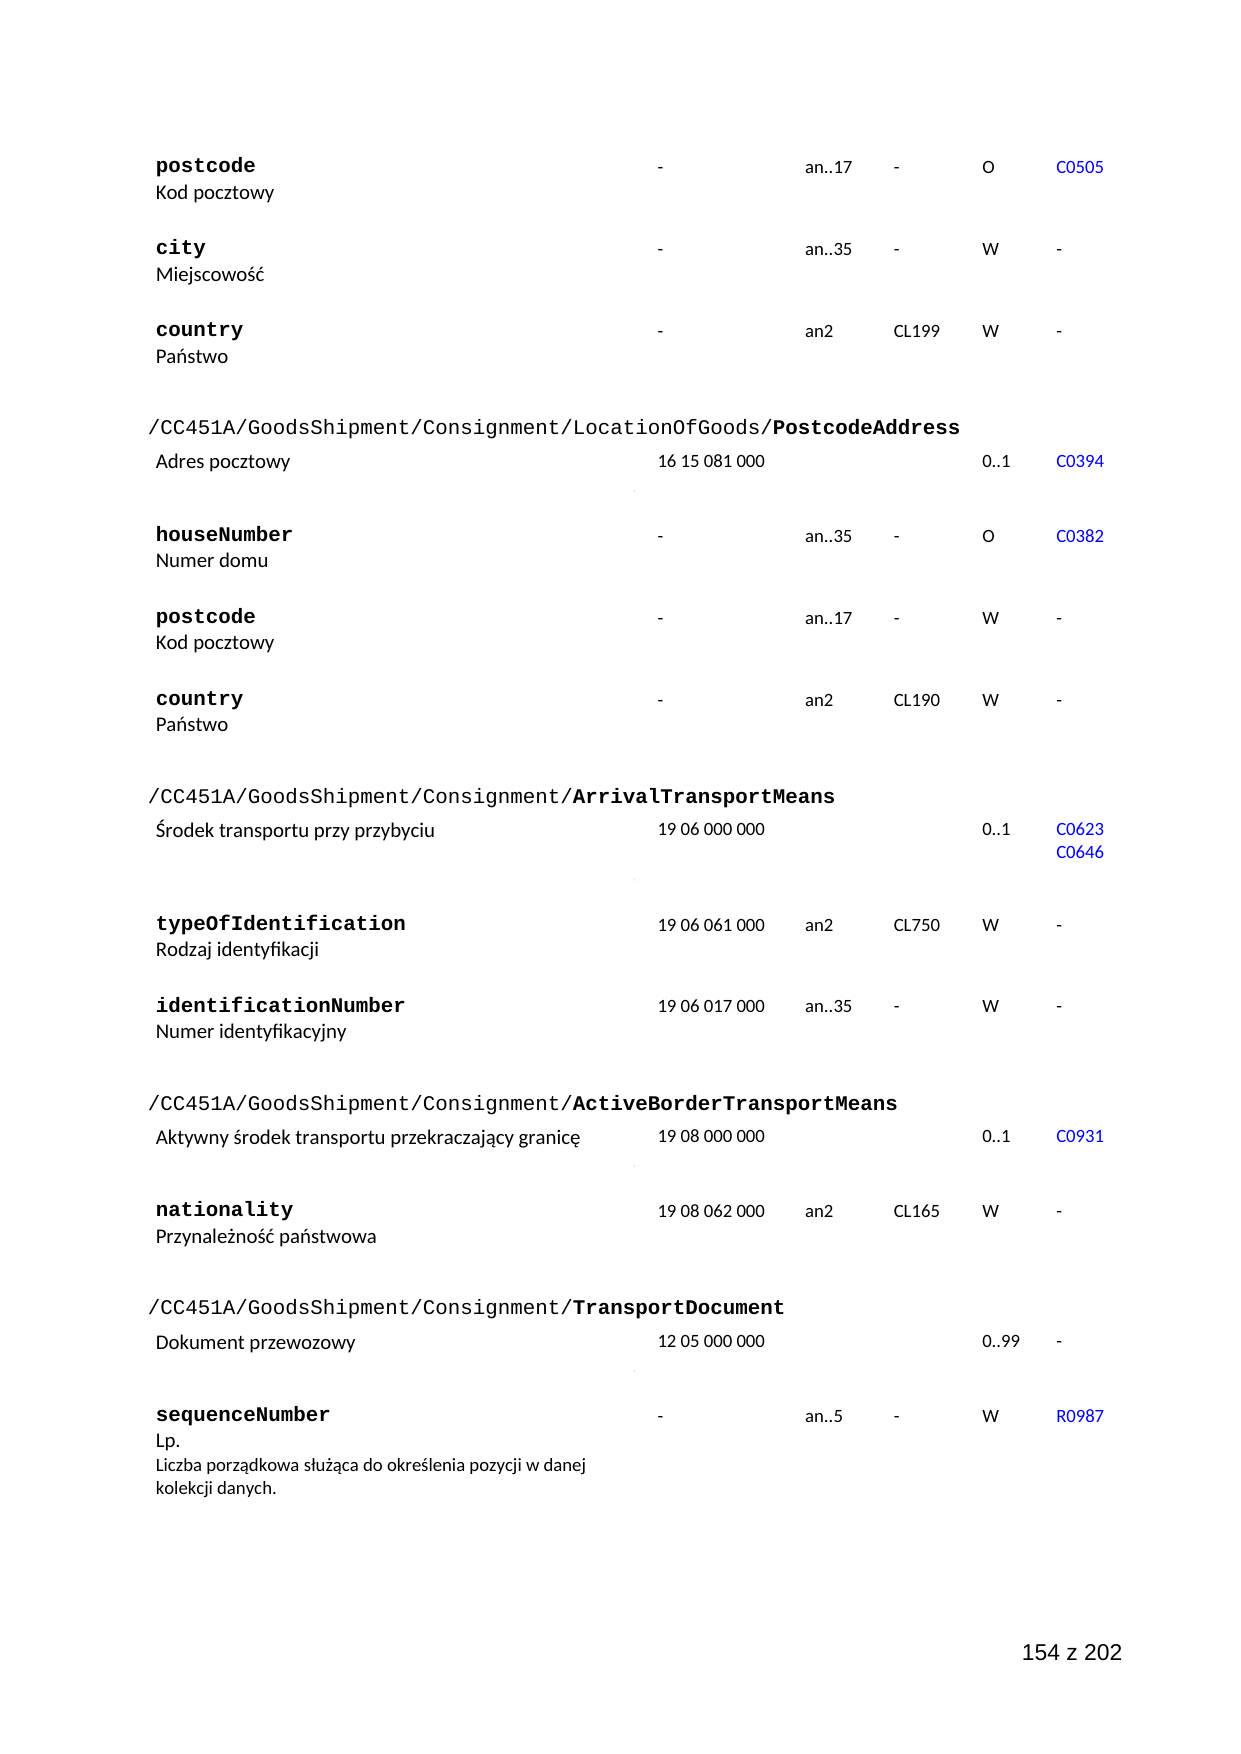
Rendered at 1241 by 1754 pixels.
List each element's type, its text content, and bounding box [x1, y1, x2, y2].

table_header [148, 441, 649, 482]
text /CC451A/GoodsShipment/Consignment/TransportDocument [148, 1297, 1122, 1321]
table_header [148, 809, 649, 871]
text /CC451A/GoodsShipment/Consignment/ArrivalTransportMeans [148, 786, 1122, 809]
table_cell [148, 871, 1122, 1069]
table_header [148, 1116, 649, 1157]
text /CC451A/GoodsShipment/Consignment/ActiveBorderTransportMeans [148, 1093, 1122, 1116]
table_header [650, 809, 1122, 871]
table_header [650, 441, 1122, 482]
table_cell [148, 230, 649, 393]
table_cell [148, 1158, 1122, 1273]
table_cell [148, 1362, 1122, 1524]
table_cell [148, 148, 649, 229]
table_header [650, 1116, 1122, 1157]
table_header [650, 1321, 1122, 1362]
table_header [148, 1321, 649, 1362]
text /CC451A/GoodsShipment/Consignment/LocationOfGoods/PostcodeAddress [148, 417, 1122, 441]
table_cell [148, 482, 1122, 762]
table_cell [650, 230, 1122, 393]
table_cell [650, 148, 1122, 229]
